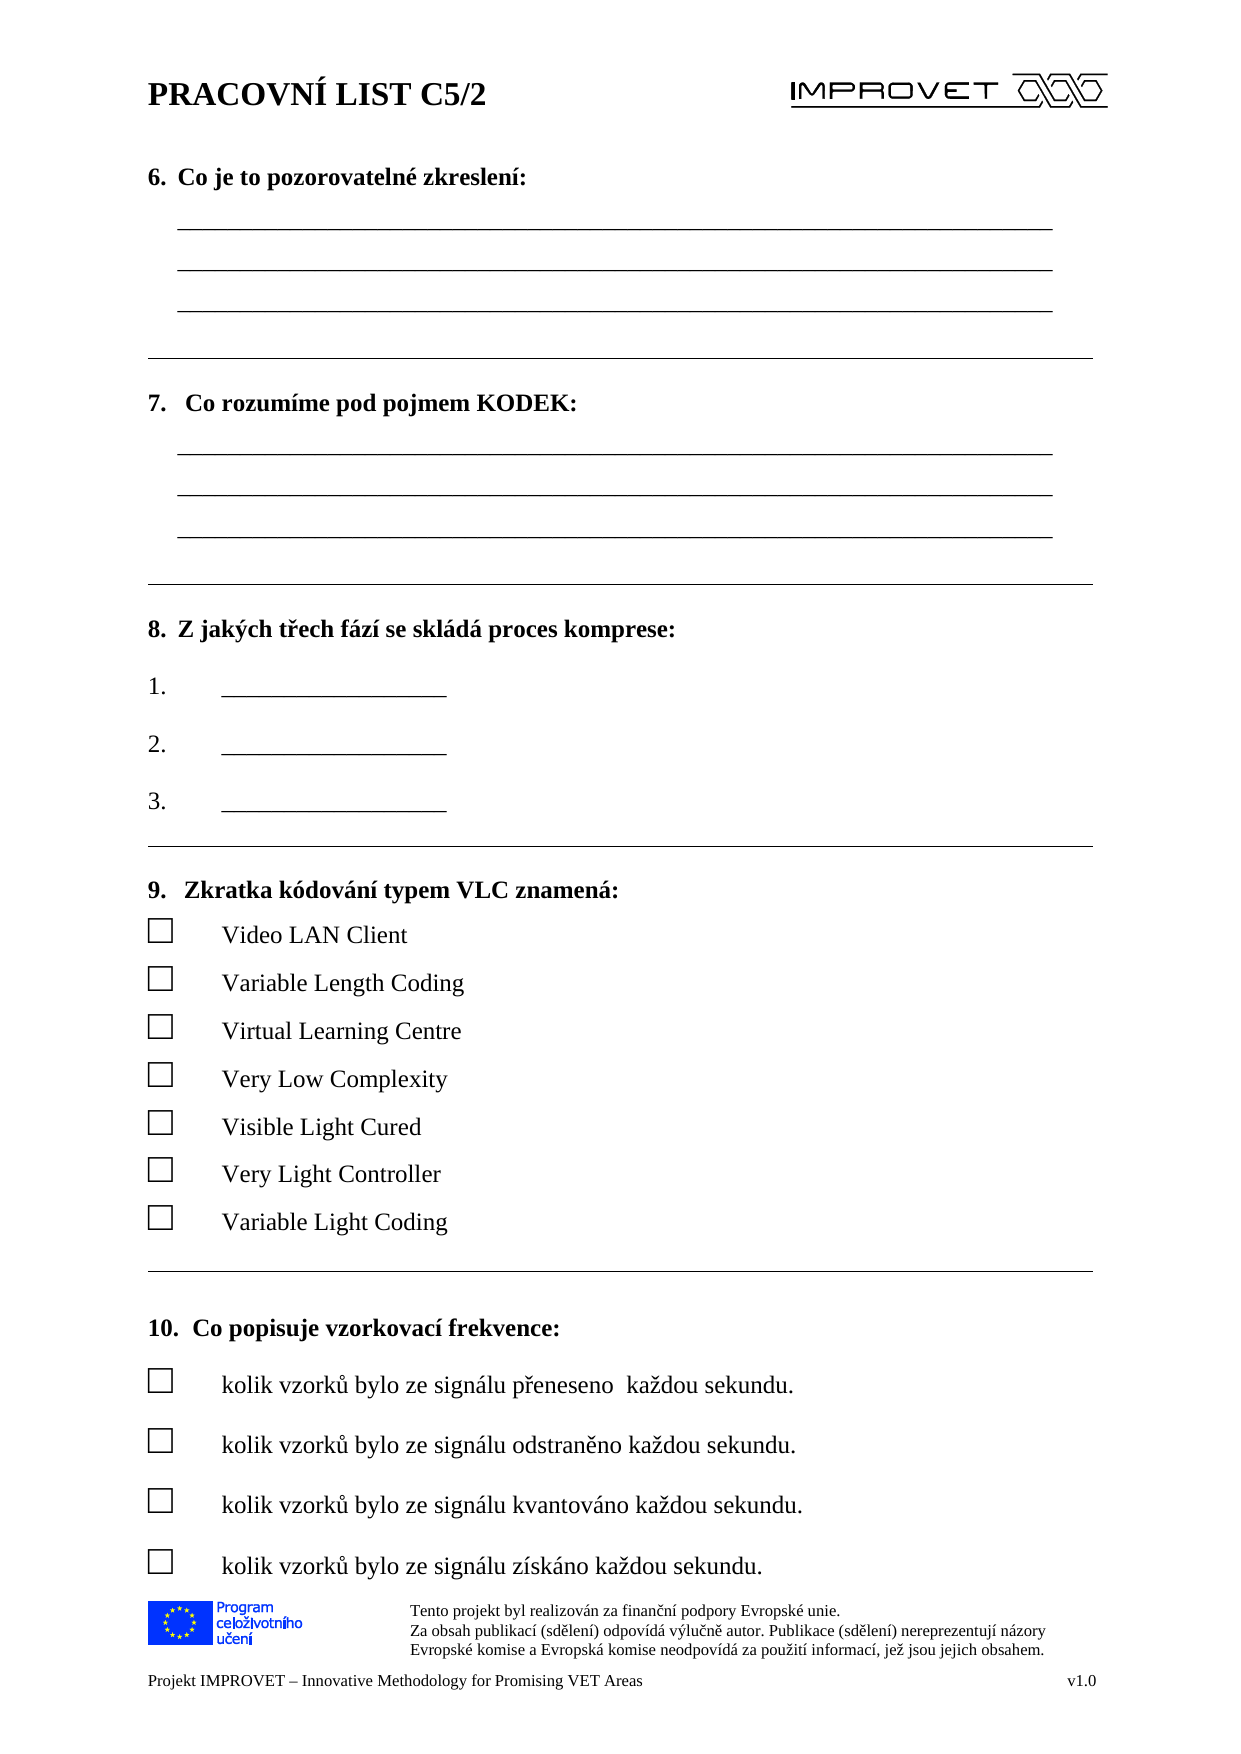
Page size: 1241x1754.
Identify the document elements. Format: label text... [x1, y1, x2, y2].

text ______________________________________________________________________ [148, 471, 1093, 499]
text Zkratka kódování typem VLC znamená: [148, 876, 1093, 904]
text □ Variable Length Coding [148, 952, 1093, 1000]
text 3. __________________ [148, 786, 1093, 815]
text □ Very Low Complexity [148, 1048, 1093, 1096]
text □ Visible Light Cured [148, 1096, 1093, 1144]
text □ Video LAN Client [148, 904, 1093, 952]
text □ Variable Light Coding [148, 1192, 1093, 1240]
text □ Very Light Controller [148, 1144, 1093, 1192]
text 2. __________________ [148, 729, 1093, 757]
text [148, 204, 1093, 232]
text Co rozumíme pod pojmem KODEK: [148, 388, 1093, 417]
text 1. __________________ [148, 671, 1093, 700]
text □ kolik vzorků bylo ze signálu získáno každou sekundu. [148, 1535, 1093, 1583]
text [148, 245, 1093, 274]
text Z jakých třech fází se skládá proces komprese: [148, 614, 1093, 642]
text □ Virtual Learning Centre [148, 1000, 1093, 1048]
text □ kolik vzorků bylo ze signálu kvantováno každou sekundu. [148, 1475, 1093, 1523]
text ______________________________________________________________________ [148, 286, 1093, 315]
text Co je to pozorovatelné zkreslení: [148, 162, 1093, 191]
text □ kolik vzorků bylo ze signálu odstraněno každou sekundu. [148, 1414, 1093, 1462]
text ______________________________________________________________________ [148, 512, 1093, 541]
text ______________________________________________________________________ [148, 429, 1093, 458]
text □ kolik vzorků bylo ze signálu přeneseno každou sekundu. [148, 1354, 1093, 1402]
text Co popisuje vzorkovací frekvence: [148, 1313, 1093, 1342]
